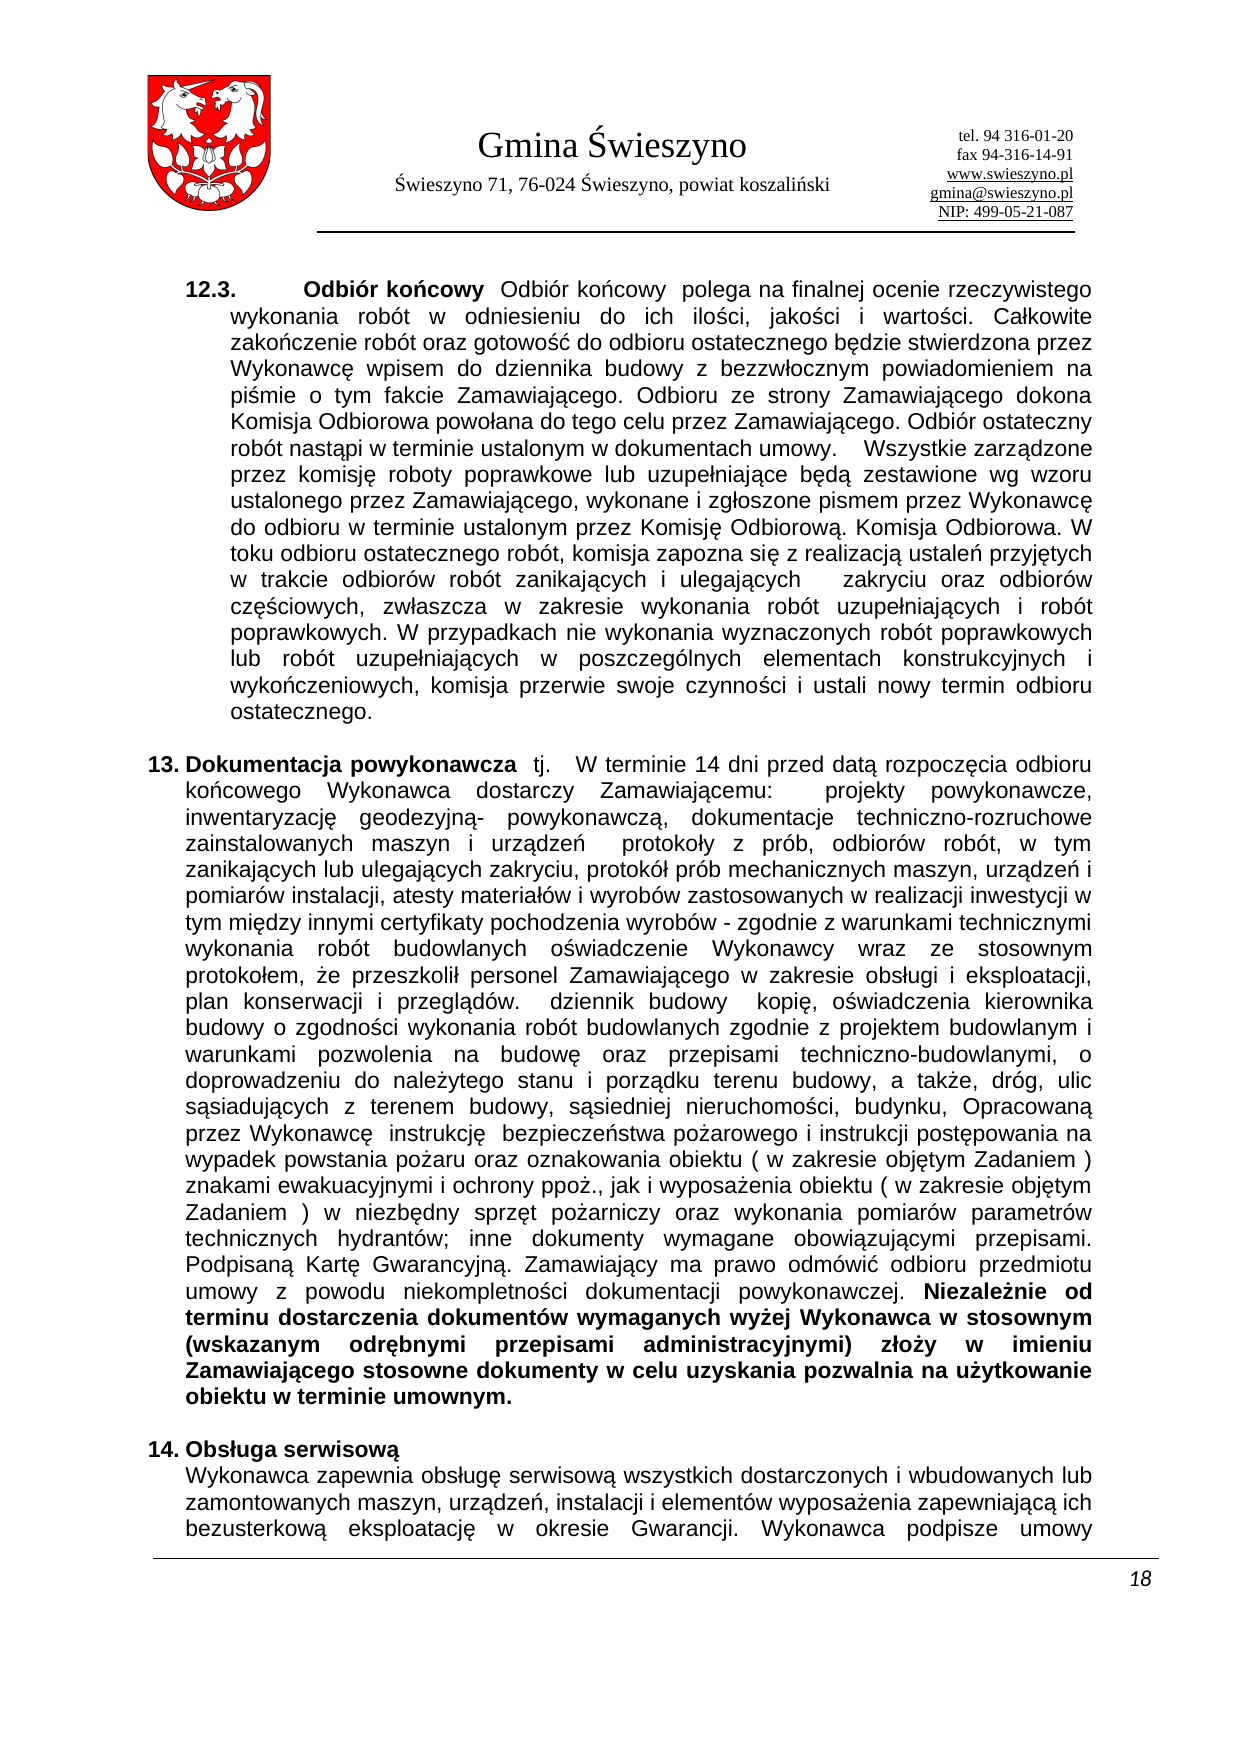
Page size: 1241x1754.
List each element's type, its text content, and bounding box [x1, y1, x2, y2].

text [185, 1462, 1093, 1541]
list Dokumentacja powykonawcza tj. W terminie 14 dni przed datą rozpoczęcia odbioru końcowego Wykonawca dostarczy Zamawiającemu: projekty powykonawcze, inwentaryzację geodezyjną- powykonawczą, dokumentacje techniczno-rozruchowe zainstalowanych maszyn i urządzeń protokoły z prób, odbiorów robót, w tym zanikających lub ulegających zakryciu, protokół prób mechanicznych maszyn, urządzeń i pomiarów instalacji, atesty materiałów i wyrobów zastosowanych w realizacji inwestycji w tym między innymi certyfikaty pochodzenia wyrobów - zgodnie z warunkami technicznymi wykonania robót budowlanych oświadczenie Wykonawcy wraz ze stosownym protokołem, że przeszkolił personel Zamawiającego w zakresie obsługi i eksploatacji, plan konserwacji i przeglądów. dziennik budowy kopię, oświadczenia kierownika budowy o zgodności wykonania robót budowlanych zgodnie z projektem budowlanym i warunkami pozwolenia na budowę oraz przepisami techniczno-budowlanymi, o doprowadzeniu do należytego stanu i porządku terenu budowy, a także, dróg, ulic sąsiadujących z terenem budowy, sąsiedniej nieruchomości, budynku, Opracowaną przez Wykonawcę instrukcję bezpieczeństwa pożarowego i instrukcji postępowania na wypadek powstania pożaru oraz oznakowania obiektu ( w zakresie objętym Zadaniem ) znakami ewakuacyjnymi i ochrony ppoż., jak i wyposażenia obiektu ( w zakresie objętym Zadaniem ) w niezbędny sprzęt pożarniczy oraz wykonania pomiarów parametrów technicznych hydrantów; inne dokumenty wymagane obowiązującymi przepisami. Podpisaną Kartę Gwarancyjną. Zamawiający ma prawo odmówić odbioru przedmiotu umowy z powodu niekompletności dokumentacji powykonawczej. Niezależnie od terminu dostarczenia dokumentów wymaganych wyżej Wykonawca w stosownym (wskazanym odrębnymi przepisami administracyjnymi) złoży w imieniu Zamawiającego stosowne dokumenty w celu uzyskania pozwalnia na użytkowanie obiektu w terminie umownym. [148, 751, 1093, 1409]
list Odbiór końcowy Odbiór końcowy polega na finalnej ocenie rzeczywistego wykonania robót w odniesieniu do ich ilości, jakości i wartości. Całkowite zakończenie robót oraz gotowość do odbioru ostatecznego będzie stwierdzona przez Wykonawcę wpisem do dziennika budowy z bezzwłocznym powiadomieniem na piśmie o tym fakcie Zamawiającego. Odbioru ze strony Zamawiającego dokona Komisja Odbiorowa powołana do tego celu przez Zamawiającego. Odbiór ostateczny robót nastąpi w terminie ustalonym w dokumentach umowy. Wszystkie zarządzone przez komisję roboty poprawkowe lub uzupełniające będą zestawione wg wzoru ustalonego przez Zamawiającego, wykonane i zgłoszone pismem przez Wykonawcę do odbioru w terminie ustalonym przez Komisję Odbiorową. Komisja Odbiorowa. W toku odbioru ostatecznego robót, komisja zapozna się z realizacją ustaleń przyjętych w trakcie odbiorów robót zanikających i ulegających zakryciu oraz odbiorów częściowych, zwłaszcza w zakresie wykonania robót uzupełniających i robót poprawkowych. W przypadkach nie wykonania wyznaczonych robót poprawkowych lub robót uzupełniających w poszczególnych elementach konstrukcyjnych i wykończeniowych, komisja przerwie swoje czynności i ustali nowy termin odbioru ostatecznego. [185, 276, 1093, 724]
list Obsługa serwisową [148, 1436, 1093, 1462]
